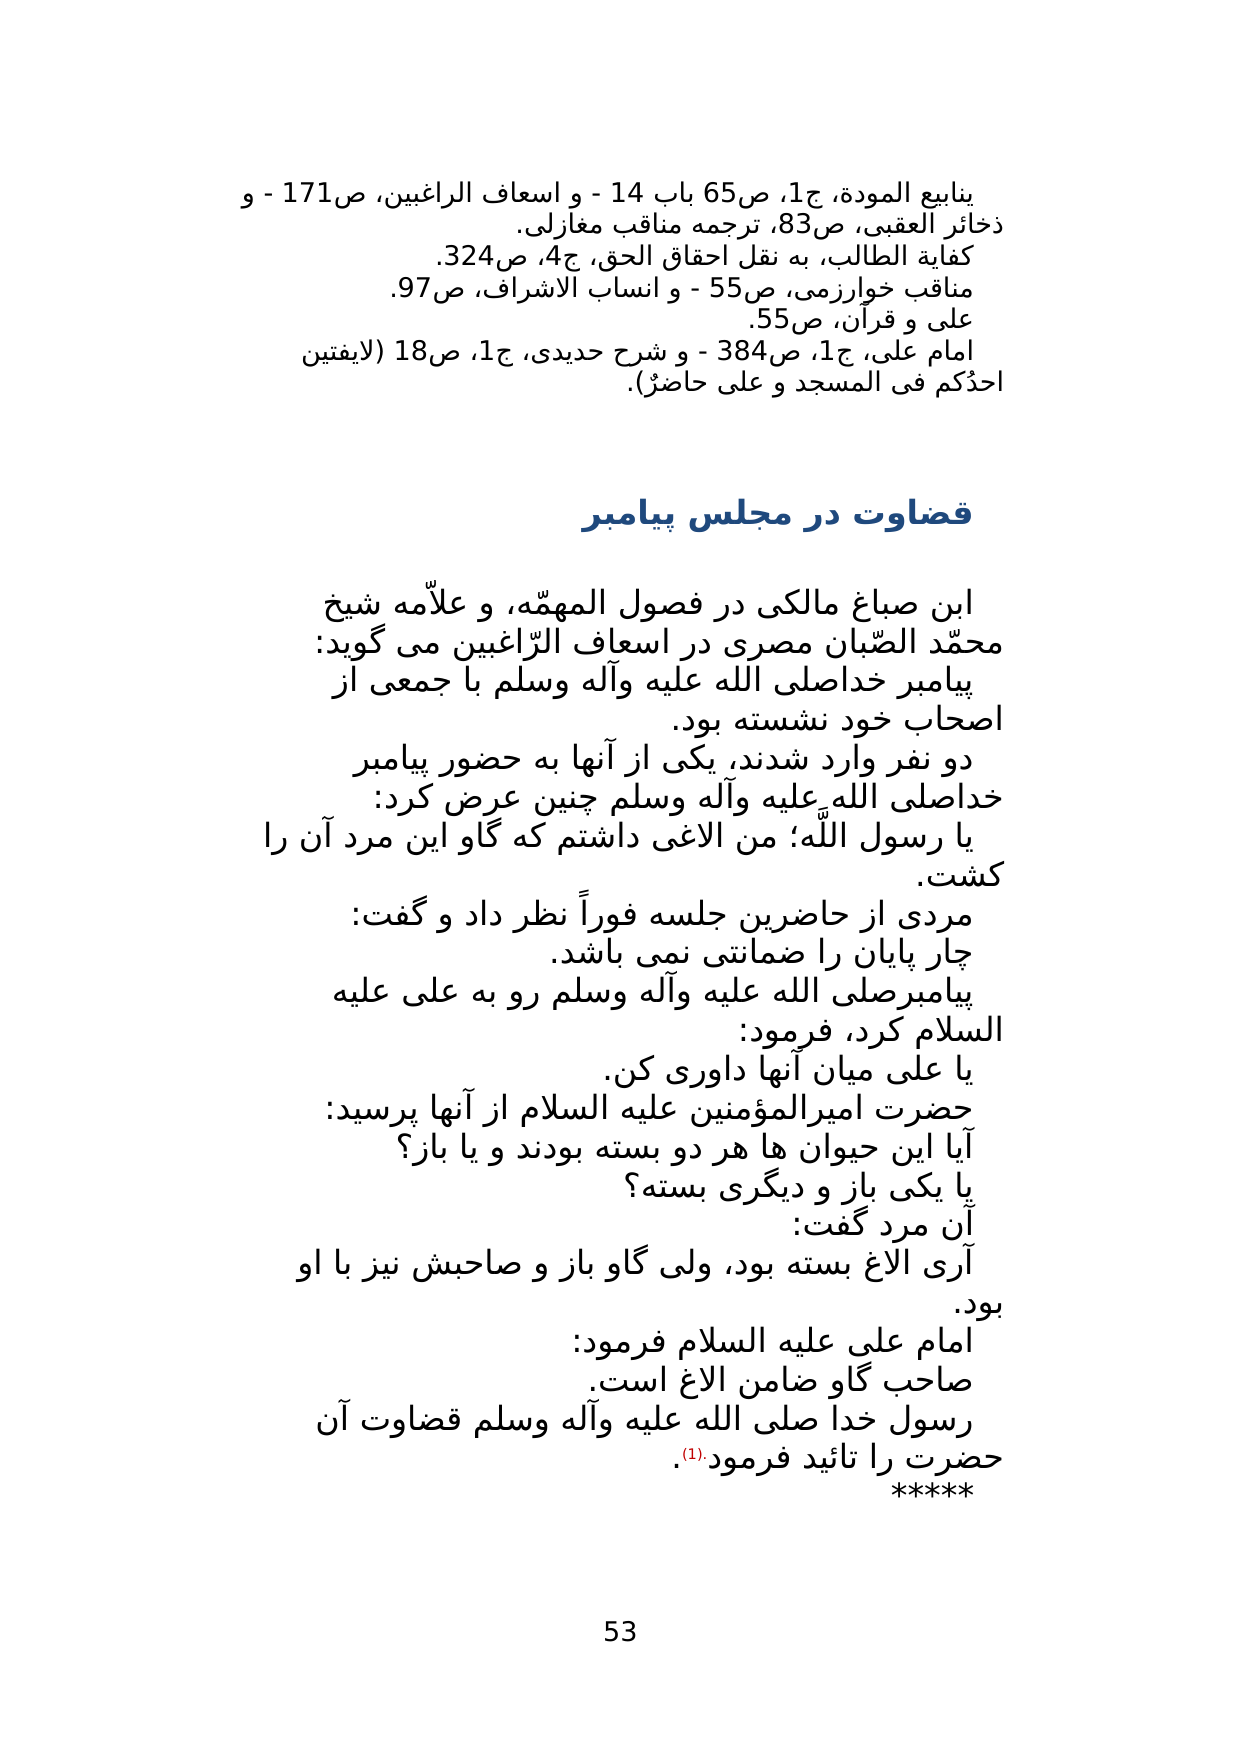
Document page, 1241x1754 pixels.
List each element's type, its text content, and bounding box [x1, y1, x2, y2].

text حضرت امیرالمؤمنین علیه السلام از آنها پرسید: [236, 1088, 1004, 1127]
text کفایة الطالب، به نقل احقاق الحق، ج4، ص324. [236, 240, 1004, 272]
text یا علی میان آنها داوری کن. [236, 1049, 1004, 1088]
text ینابیع المودة، ج1، ص65 باب 14 - و اسعاف الراغبین، ص171 - و ذخائر العقبی، ص83، ترجمه مناقب مغازلی. [236, 177, 1004, 240]
text آن مرد گفت: [236, 1205, 1004, 1244]
text ابن صباغ مالکی در فصول المهمّه، و علاّمه شیخ محمّد الصّبان مصری در اسعاف الرّاغبین می گوید: [236, 583, 1004, 661]
text دو نفر وارد شدند، یکی از آنها به حضور پیامبر خداصلی الله علیه وآله وسلم چنین عرض کرد: [236, 739, 1004, 816]
subtitle قضاوت در مجلس پیامبر [236, 493, 1004, 532]
text پیامبر خداصلی الله علیه وآله وسلم با جمعی از اصحاب خود نشسته بود. [236, 661, 1004, 739]
text علی و قرآن، ص55. [236, 303, 1004, 335]
text یا یکی باز و دیگری بسته؟ [236, 1166, 1004, 1205]
text چار پایان را ضمانتی نمی باشد. [236, 933, 1004, 972]
text آری الاغ بسته بود، ولی گاو باز و صاحبش نیز با او بود. [236, 1244, 1004, 1321]
text صاحب گاو ضامن الاغ است. [236, 1360, 1004, 1399]
text امام علی علیه السلام فرمود: [236, 1321, 1004, 1360]
text مردی از حاضرین جلسه فوراً نظر داد و گفت: [236, 894, 1004, 933]
text پیامبرصلی الله علیه وآله وسلم رو به علی علیه السلام کرد، فرمود: [236, 972, 1004, 1049]
text مناقب خوارزمی، ص55 - و انساب الاشراف، ص97. [236, 272, 1004, 303]
text امام علی، ج1، ص384 - و شرح حدیدی، ج1، ص18 (لایفتین احدُکم فی المسجد و علی حاضرٌ). [236, 335, 1004, 398]
text ***** [236, 1477, 1004, 1516]
text آیا این حیوان ها هر دو بسته بودند و یا باز؟ [236, 1127, 1004, 1166]
text یا رسول اللَّه؛ من الاغی داشتم که گاو این مرد آن را کشت. [236, 816, 1004, 894]
text رسول خدا صلی الله علیه وآله وسلم قضاوت آن حضرت را تائید فرمود.(1). [236, 1399, 1004, 1477]
